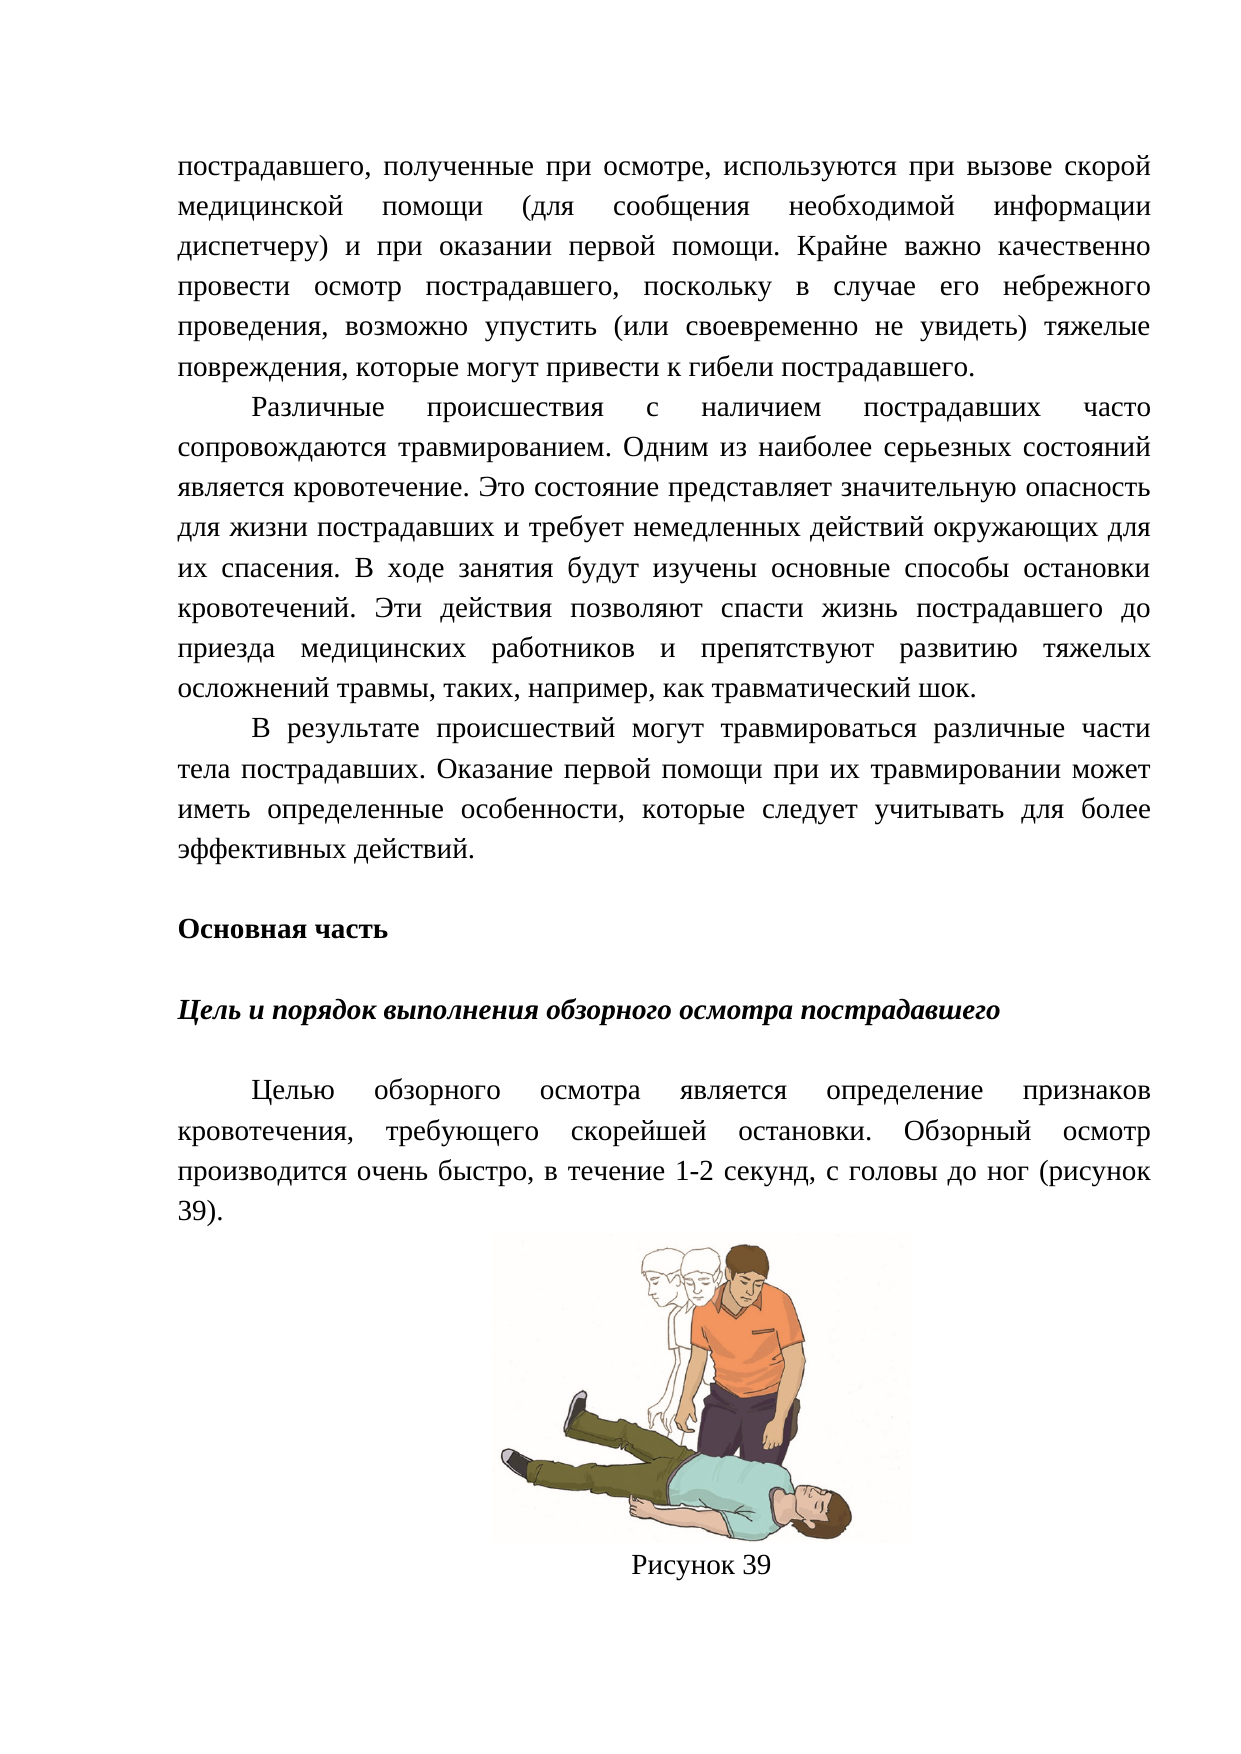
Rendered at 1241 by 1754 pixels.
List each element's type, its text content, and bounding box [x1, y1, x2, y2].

text Рисунок 39 [177, 1547, 1152, 1581]
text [177, 148, 1152, 382]
text В результате происшествий могут травмироваться различные части тела пострадавших. Оказание первой помощи при их травмировании может иметь определенные особенности, которые следует учитывать для более эффективных действий. [177, 711, 1152, 865]
text Целью обзорного осмотра является определение признаков кровотечения, требующего скорейшей остановки. Обзорный осмотр производится очень быстро, в течение 1-2 секунд, с головы до ног (рисунок 39). [177, 1072, 1152, 1227]
picture [492, 1233, 911, 1543]
text Цель и порядок выполнения обзорного осмотра пострадавшего [177, 992, 1152, 1026]
text Основная часть [177, 912, 1152, 945]
text Различные происшествия с наличием пострадавших часто сопровождаются травмированием. Одним из наиболее серьезных состояний является кровотечение. Это состояние представляет значительную опасность для жизни пострадавших и требует немедленных действий окружающих для их спасения. В ходе занятия будут изучены основные способы остановки кровотечений. Эти действия позволяют спасти жизнь пострадавшего до приезда медицинских работников и препятствуют развитию тяжелых осложнений травмы, таких, например, как травматический шок. [177, 389, 1152, 704]
